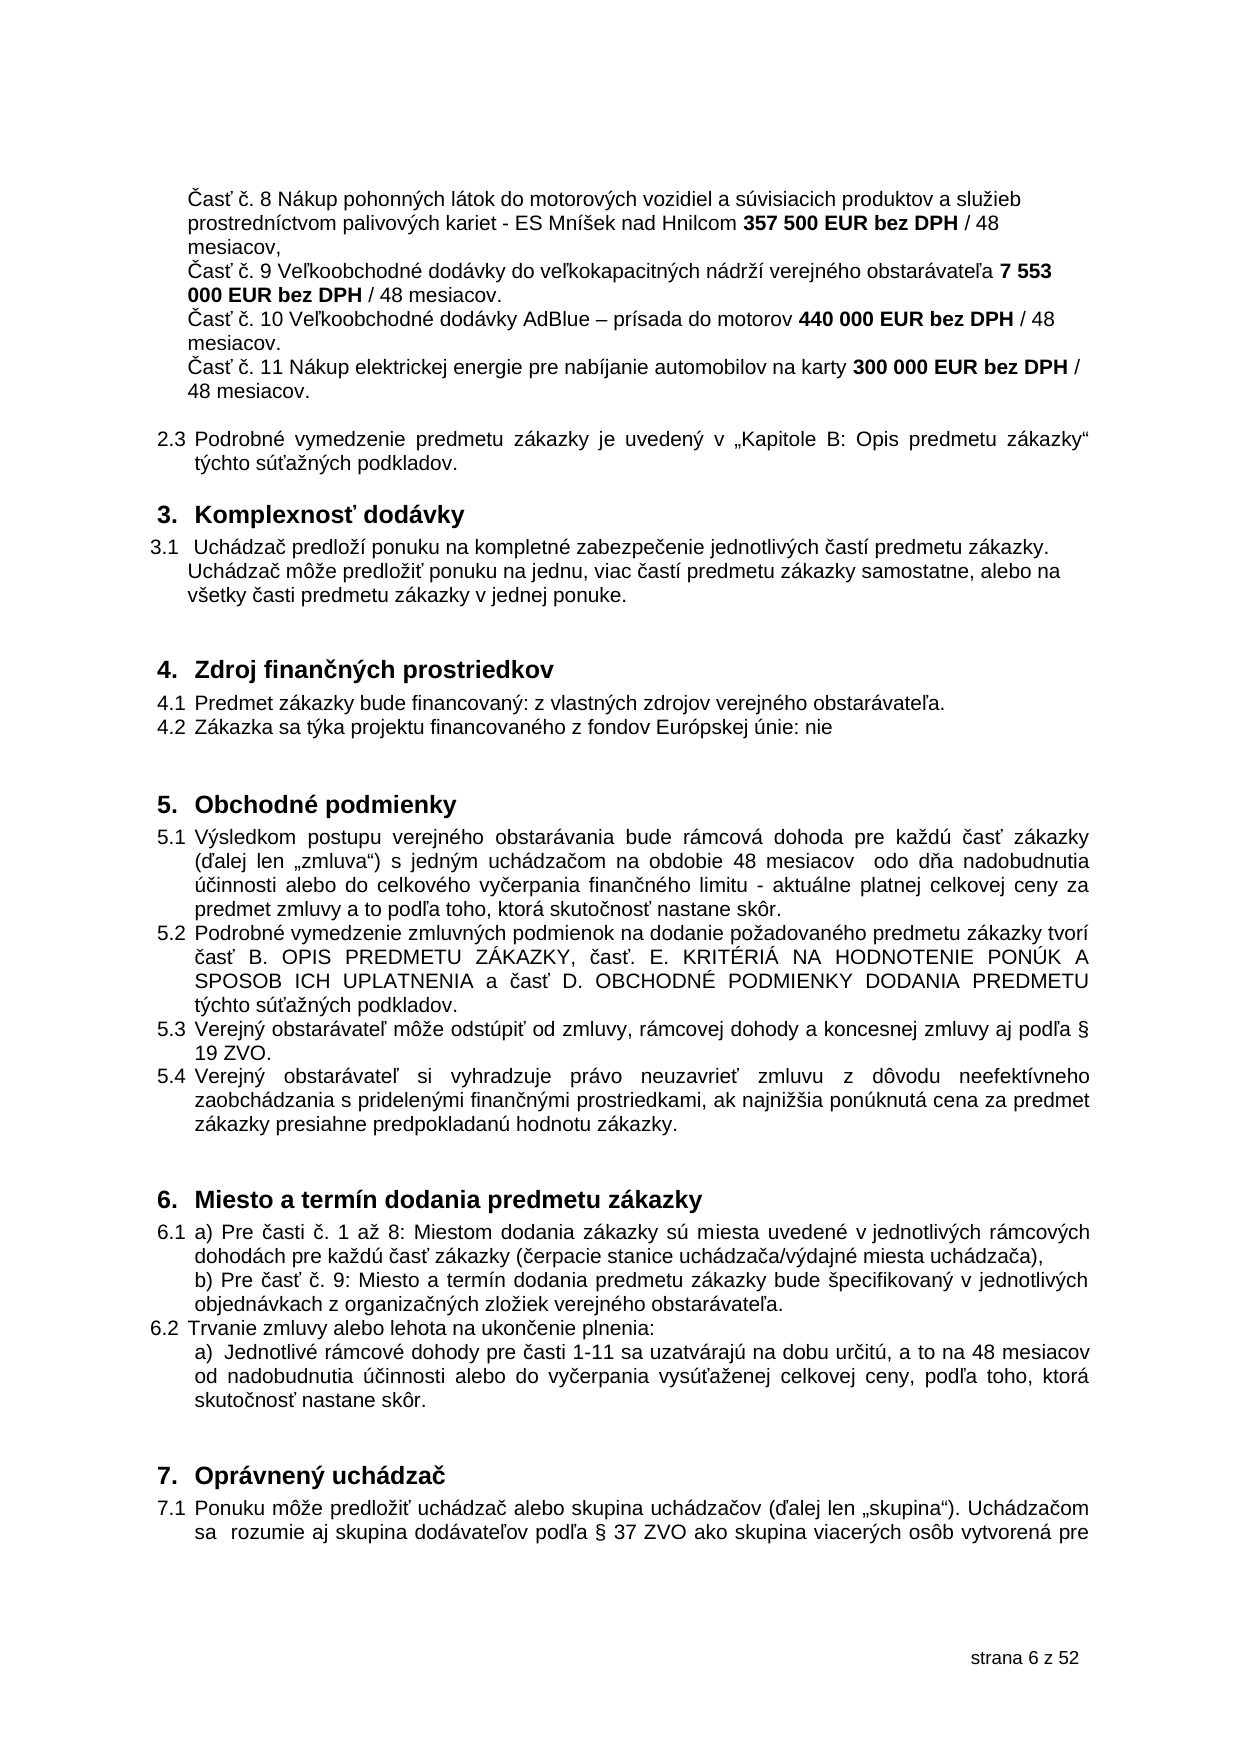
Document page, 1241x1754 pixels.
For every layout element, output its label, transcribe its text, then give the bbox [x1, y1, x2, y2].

list Zákazka sa týka projektu financovaného z fondov Európskej únie: nie [157, 714, 1090, 738]
list Časť č. 10 Veľkoobchodné dodávky AdBlue – prísada do motorov 440 000 EUR bez DPH / 48 mesiacov. [187, 307, 1090, 355]
list b) Pre časť č. 9: Miesto a termín dodania predmetu zákazky bude špecifikovaný v jednotlivých objednávkach z organizačných zložiek verejného obstarávateľa. [194, 1268, 1090, 1316]
subtitle Miesto a termín dodania predmetu zákazky [157, 1185, 1090, 1214]
list Trvanie zmluvy alebo lehota na ukončenie plnenia: [150, 1316, 1090, 1340]
list Podrobné vymedzenie zmluvných podmienok na dodanie požadovaného predmetu zákazky tvorí časť B. OPIS PREDMETU ZÁKAZKY, časť. E. KRITÉRIÁ NA HODNOTENIE PONÚK A SPOSOB ICH UPLATNENIA a časť D. OBCHODNÉ PODMIENKY DODANIA PREDMETU týchto súťažných podkladov. [157, 921, 1090, 1016]
list Časť č. 11 Nákup elektrickej energie pre nabíjanie automobilov na karty 300 000 EUR bez DPH / 48 mesiacov. [187, 355, 1090, 403]
list Jednotlivé rámcové dohody pre časti 1-11 sa uzatvárajú na dobu určitú, a to na 48 mesiacov od nadobudnutia účinnosti alebo do vyčerpania vysúťaženej celkovej ceny, podľa toho, ktorá skutočnosť nastane skôr. [194, 1340, 1090, 1412]
list a) Pre časti č. 1 až 8: Miestom dodania zákazky sú miesta uvedené v jednotlivých rámcových dohodách pre každú časť zákazky (čerpacie stanice uchádzača/výdajné miesta uchádzača), [157, 1220, 1090, 1268]
subtitle Obchodné podmienky [157, 790, 1090, 818]
list Podrobné vymedzenie predmetu zákazky je uvedený v „Kapitole B: Opis predmetu zákazky“ týchto súťažných podkladov. [157, 427, 1090, 475]
list Verejný obstarávateľ si vyhradzuje právo neuzavrieť zmluvu z dôvodu neefektívneho zaobchádzania s pridelenými finančnými prostriedkami, ak najnižšia ponúknutá cena za predmet zákazky presiahne predpokladanú hodnotu zákazky. [157, 1064, 1090, 1136]
list Časť č. 8 Nákup pohonných látok do motorových vozidiel a súvisiacich produktov a služieb prostredníctvom palivových kariet - ES Mníšek nad Hnilcom 357 500 EUR bez DPH / 48 mesiacov, [187, 187, 1090, 259]
list Výsledkom postupu verejného obstarávania bude rámcová dohoda pre každú časť zákazky (ďalej len „zmluva“) s jedným uchádzačom na obdobie 48 mesiacov odo dňa nadobudnutia účinnosti alebo do celkového vyčerpania finančného limitu - aktuálne platnej celkovej ceny za predmet zmluvy a to podľa toho, ktorá skutočnosť nastane skôr. [157, 825, 1090, 921]
subtitle Komplexnosť dodávky [157, 500, 1090, 528]
list Predmet zákazky bude financovaný: z vlastných zdrojov verejného obstarávateľa. [157, 691, 1090, 714]
list Verejný obstarávateľ môže odstúpiť od zmluvy, rámcovej dohody a koncesnej zmluvy aj podľa § 19 ZVO. [157, 1016, 1090, 1064]
list Časť č. 9 Veľkoobchodné dodávky do veľkokapacitných nádrží verejného obstarávateľa 7 553 000 EUR bez DPH / 48 mesiacov. [187, 259, 1090, 307]
subtitle Zdroj finančných prostriedkov [157, 656, 1090, 684]
list Uchádzač predloží ponuku na kompletné zabezpečenie jednotlivých častí predmetu zákazky. Uchádzač môže predložiť ponuku na jednu, viac častí predmetu zákazky samostatne, alebo na všetky časti predmetu zákazky v jednej ponuke. [150, 535, 1090, 607]
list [157, 1496, 1090, 1544]
subtitle Oprávnený uchádzač [157, 1461, 1090, 1489]
